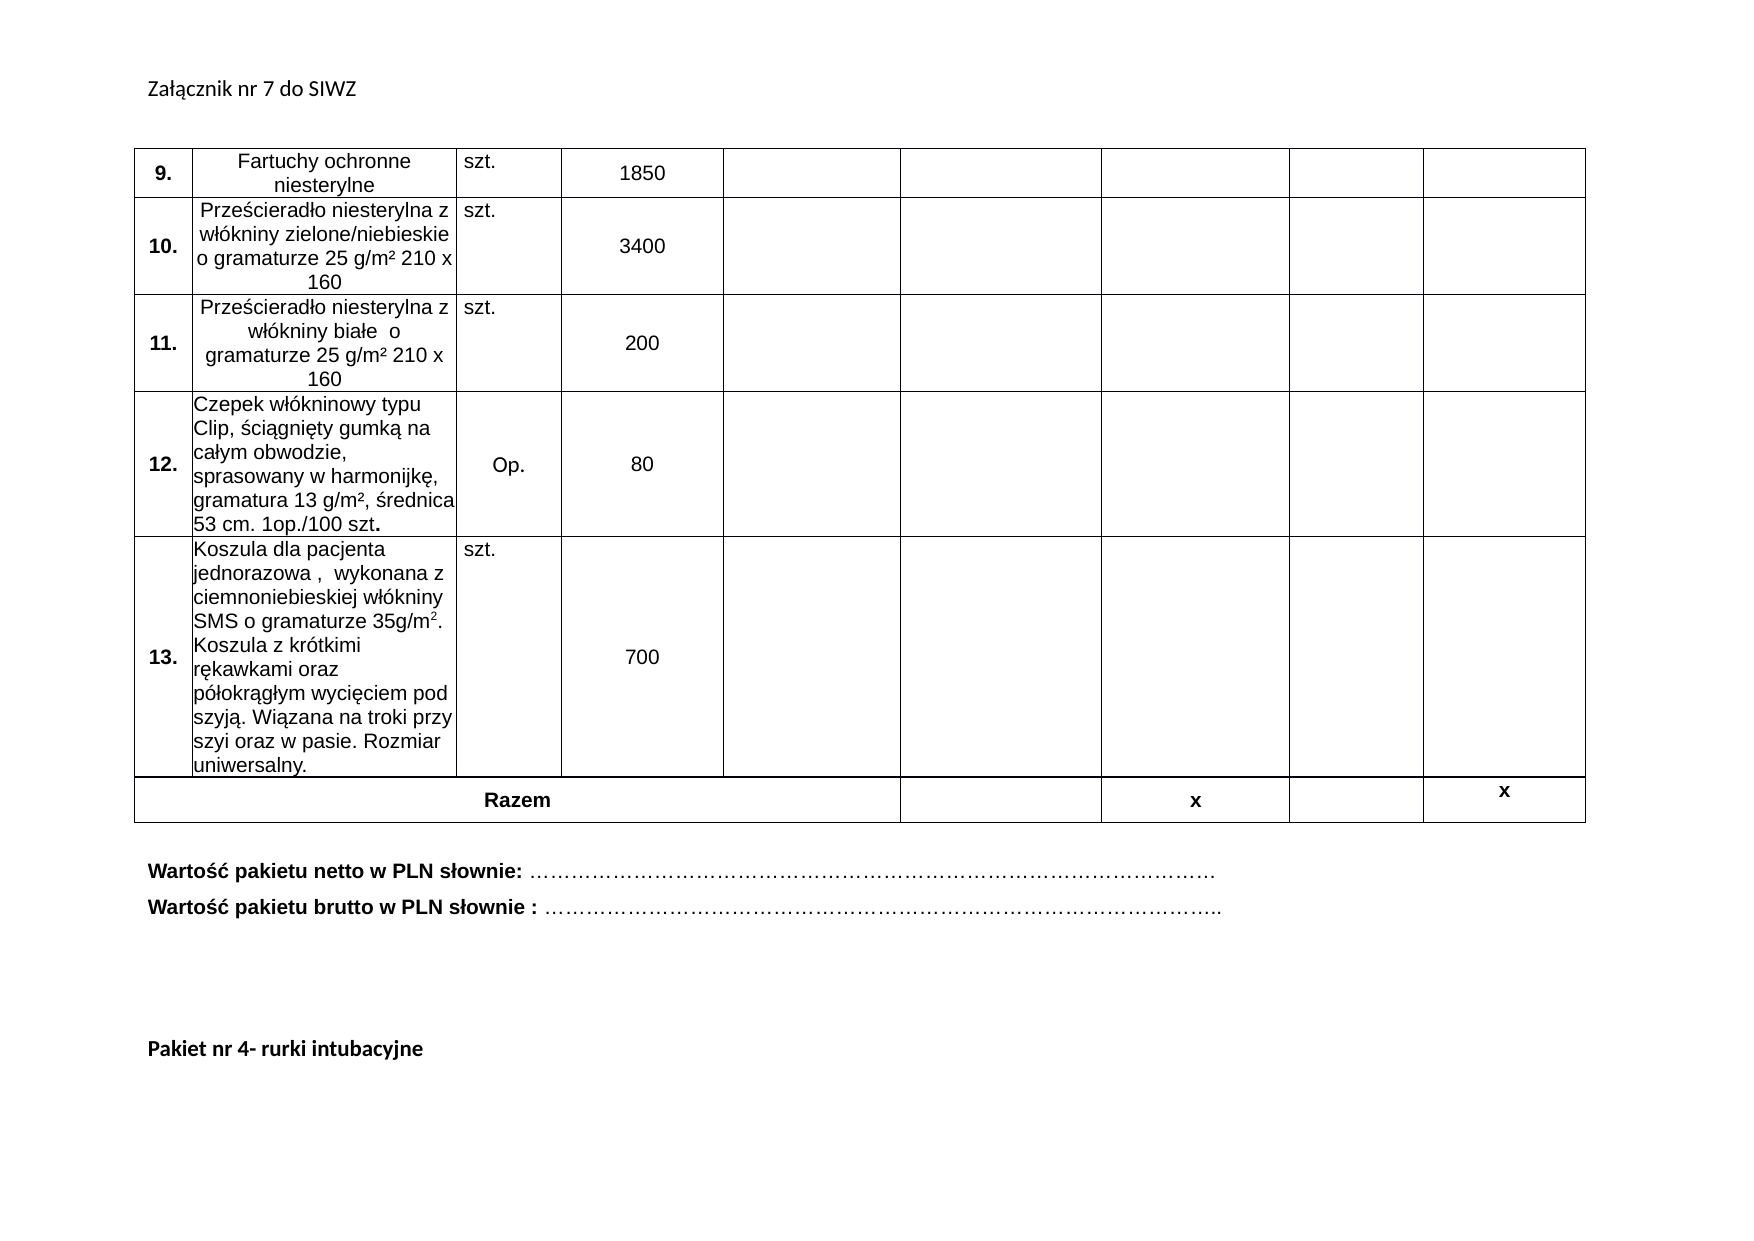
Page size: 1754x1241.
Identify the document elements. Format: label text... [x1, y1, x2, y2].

table_cell [901, 392, 1101, 536]
table_cell [901, 537, 1101, 776]
table_cell [1424, 295, 1585, 391]
table_cell [1424, 149, 1585, 197]
text Wartość pakietu netto w PLN słownie: ……………………………………………………………………………………… [148, 859, 1606, 883]
table_cell [1290, 295, 1423, 391]
table_cell szt. [457, 198, 561, 294]
table_cell 13. [135, 537, 192, 776]
table_cell 200 [562, 295, 723, 391]
table_cell [1290, 149, 1423, 197]
table_cell 10. [135, 198, 192, 294]
table_cell [724, 295, 900, 391]
table_cell [1102, 295, 1289, 391]
table_cell [1102, 149, 1289, 197]
table_cell x [1424, 778, 1585, 822]
table_cell Prześcieradło niesterylna z włókniny zielone/niebieskie o gramaturze 25 g/m² 210 x 160 [193, 198, 456, 294]
text Pakiet nr 4- rurki intubacyjne [148, 1034, 1606, 1062]
table_cell 1850 [562, 149, 723, 197]
text Wartość pakietu brutto w PLN słownie : …………………………………………………………………………………….. [148, 895, 1606, 919]
table_cell 3400 [562, 198, 723, 294]
table_cell x [1102, 778, 1289, 822]
table_cell Razem [135, 778, 900, 822]
table_cell 11. [135, 295, 192, 391]
table_cell 12. [135, 392, 192, 536]
table_cell [1424, 198, 1585, 294]
table_cell [901, 149, 1101, 197]
table_cell [1102, 537, 1289, 776]
table_cell [1102, 198, 1289, 294]
table_cell Czepek włókninowy typu Clip, ściągnięty gumką na całym obwodzie, sprasowany w harmonijkę, gramatura 13 g/m², średnica 53 cm. 1op./100 szt. [193, 392, 456, 536]
table_cell [724, 198, 900, 294]
table_cell [1290, 392, 1423, 536]
table_cell [901, 198, 1101, 294]
table_cell [901, 295, 1101, 391]
table_cell [1102, 392, 1289, 536]
table_cell [1290, 198, 1423, 294]
table_cell [901, 778, 1101, 822]
table_cell [1290, 778, 1423, 822]
table_cell szt. [457, 149, 561, 197]
table_cell [724, 149, 900, 197]
table_cell [724, 392, 900, 536]
table_cell 9. [135, 149, 192, 197]
table_cell 700 [562, 537, 723, 776]
table_cell szt. [457, 295, 561, 391]
table_cell Fartuchy ochronne niesterylne [193, 149, 456, 197]
table_cell szt. [457, 537, 561, 776]
table_cell 80 [562, 392, 723, 536]
table_cell [1290, 537, 1423, 776]
table_cell Prześcieradło niesterylna z włókniny białe o gramaturze 25 g/m² 210 x 160 [193, 295, 456, 391]
table_cell [724, 537, 900, 776]
table_cell Op. [457, 392, 561, 536]
table_cell [1424, 392, 1585, 536]
table_cell Koszula dla pacjenta jednorazowa , wykonana z ciemnoniebieskiej włókniny SMS o gramaturze 35g/m2. Koszula z krótkimi rękawkami oraz półokrągłym wycięciem pod szyją. Wiązana na troki przy szyi oraz w pasie. Rozmiar uniwersalny. [193, 537, 456, 776]
table_cell [1424, 537, 1585, 776]
